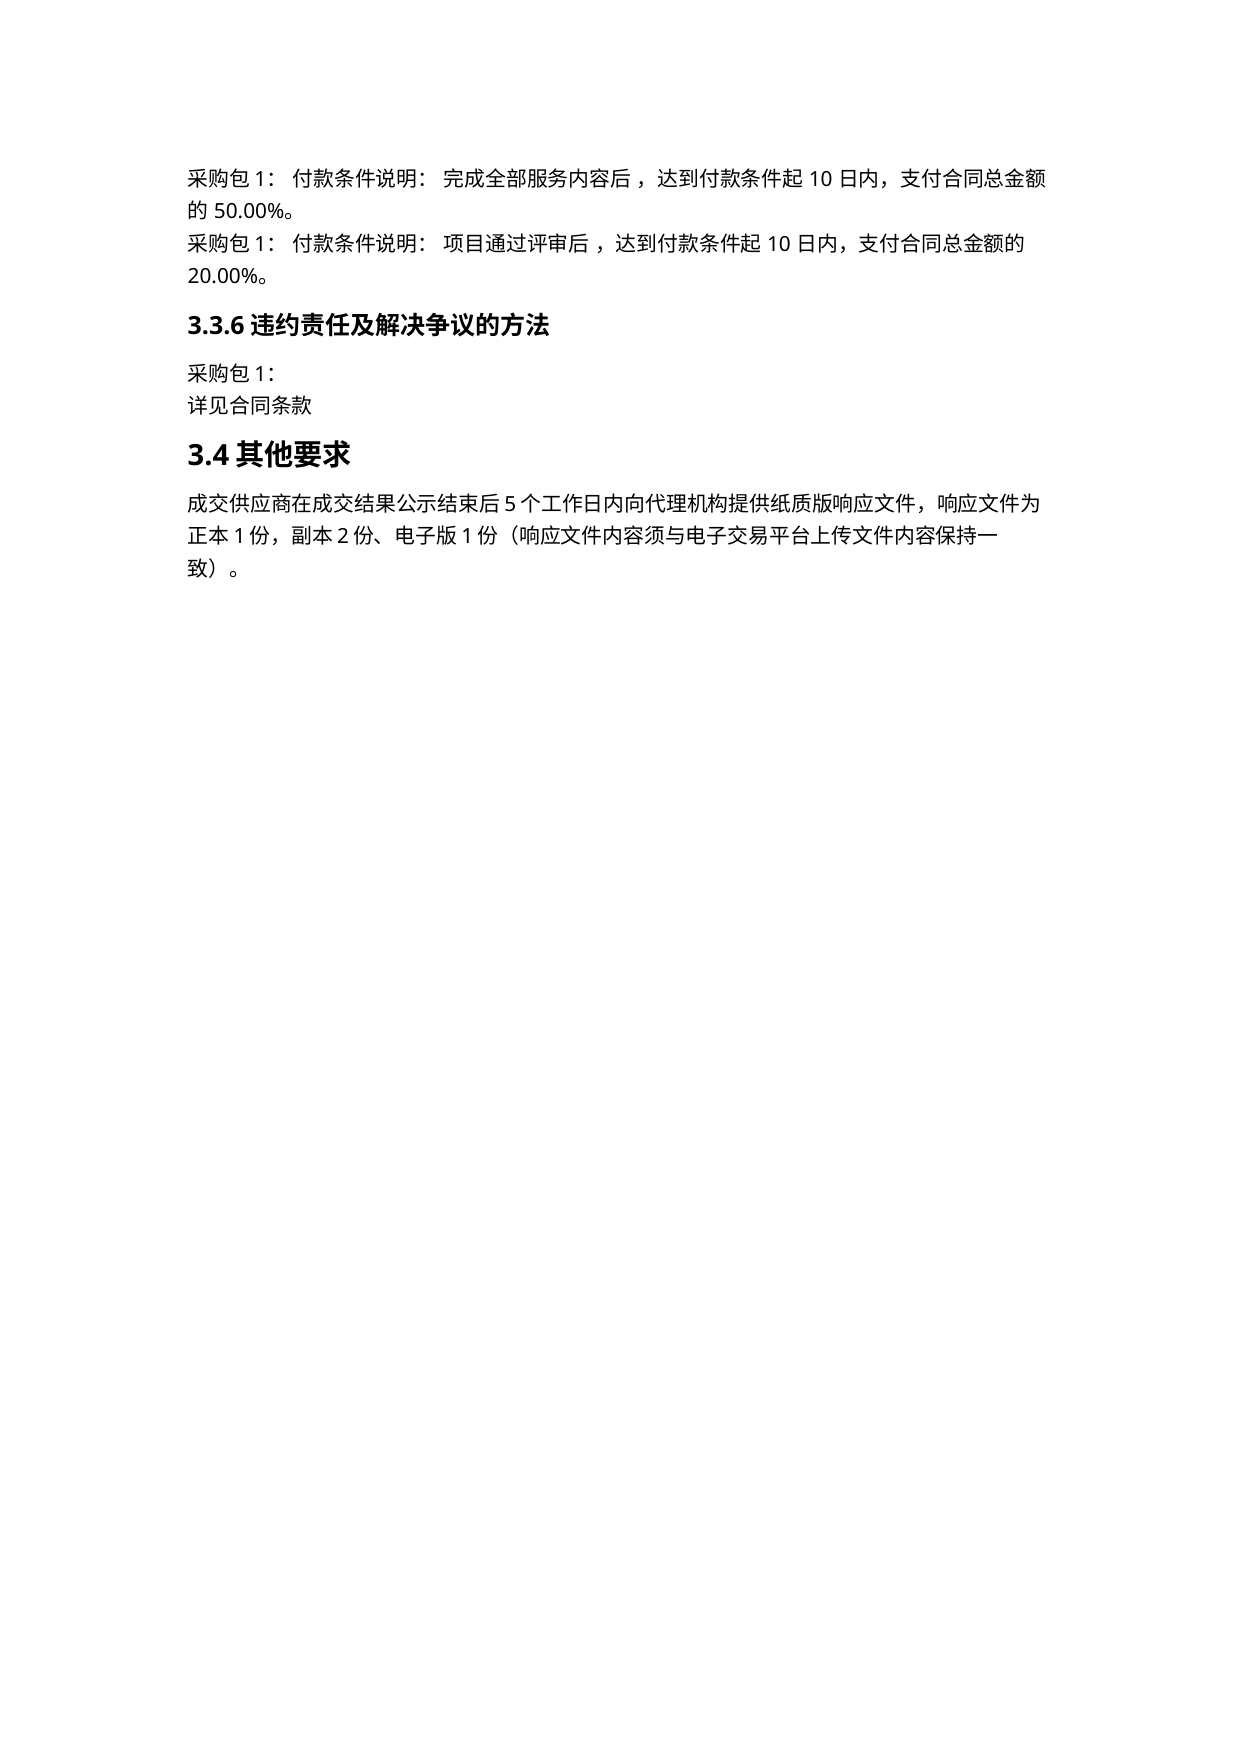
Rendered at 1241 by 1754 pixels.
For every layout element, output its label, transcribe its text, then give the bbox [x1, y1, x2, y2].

text 采购包1： 付款条件说明： 完成全部服务内容后 ，达到付款条件起 10 日内，支付合同总金额的 50.00%。 [187, 162, 1053, 227]
text 采购包1： [187, 357, 1053, 389]
text 3.3.6违约责任及解决争议的方法 [187, 292, 1053, 357]
text 成交供应商在成交结果公示结束后5个工作日内向代理机构提供纸质版响应文件，响应文件为正本1份，副本2份、电子版1份（响应文件内容须与电子交易平台上传文件内容保持一致）。 [187, 487, 1053, 584]
text 3.4其他要求 [187, 422, 1053, 487]
text 采购包1： 付款条件说明： 项目通过评审后 ，达到付款条件起 10 日内，支付合同总金额的 20.00%。 [187, 227, 1053, 292]
text 详见合同条款 [187, 389, 1053, 422]
